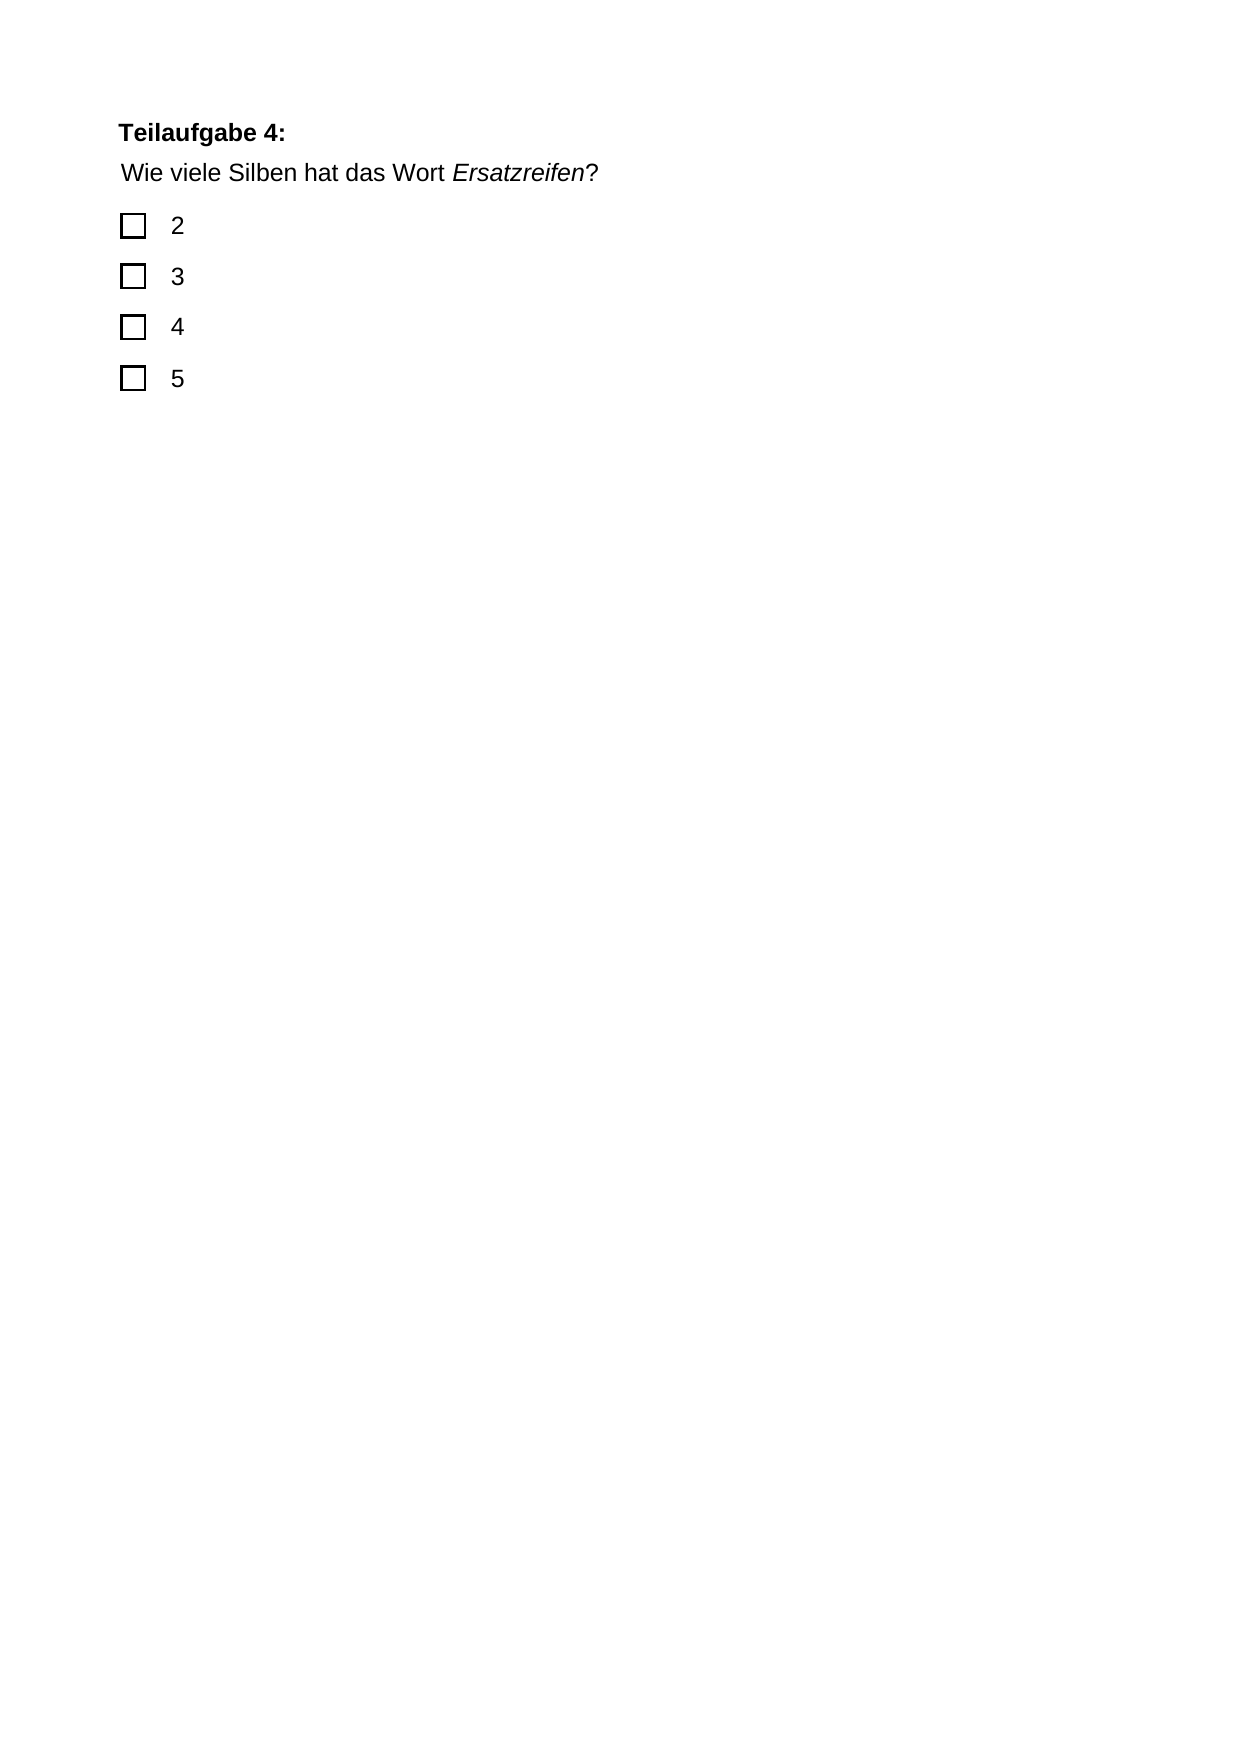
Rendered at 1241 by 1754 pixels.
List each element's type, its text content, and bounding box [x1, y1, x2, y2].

text Teilaufgabe 4: [118, 118, 1122, 147]
